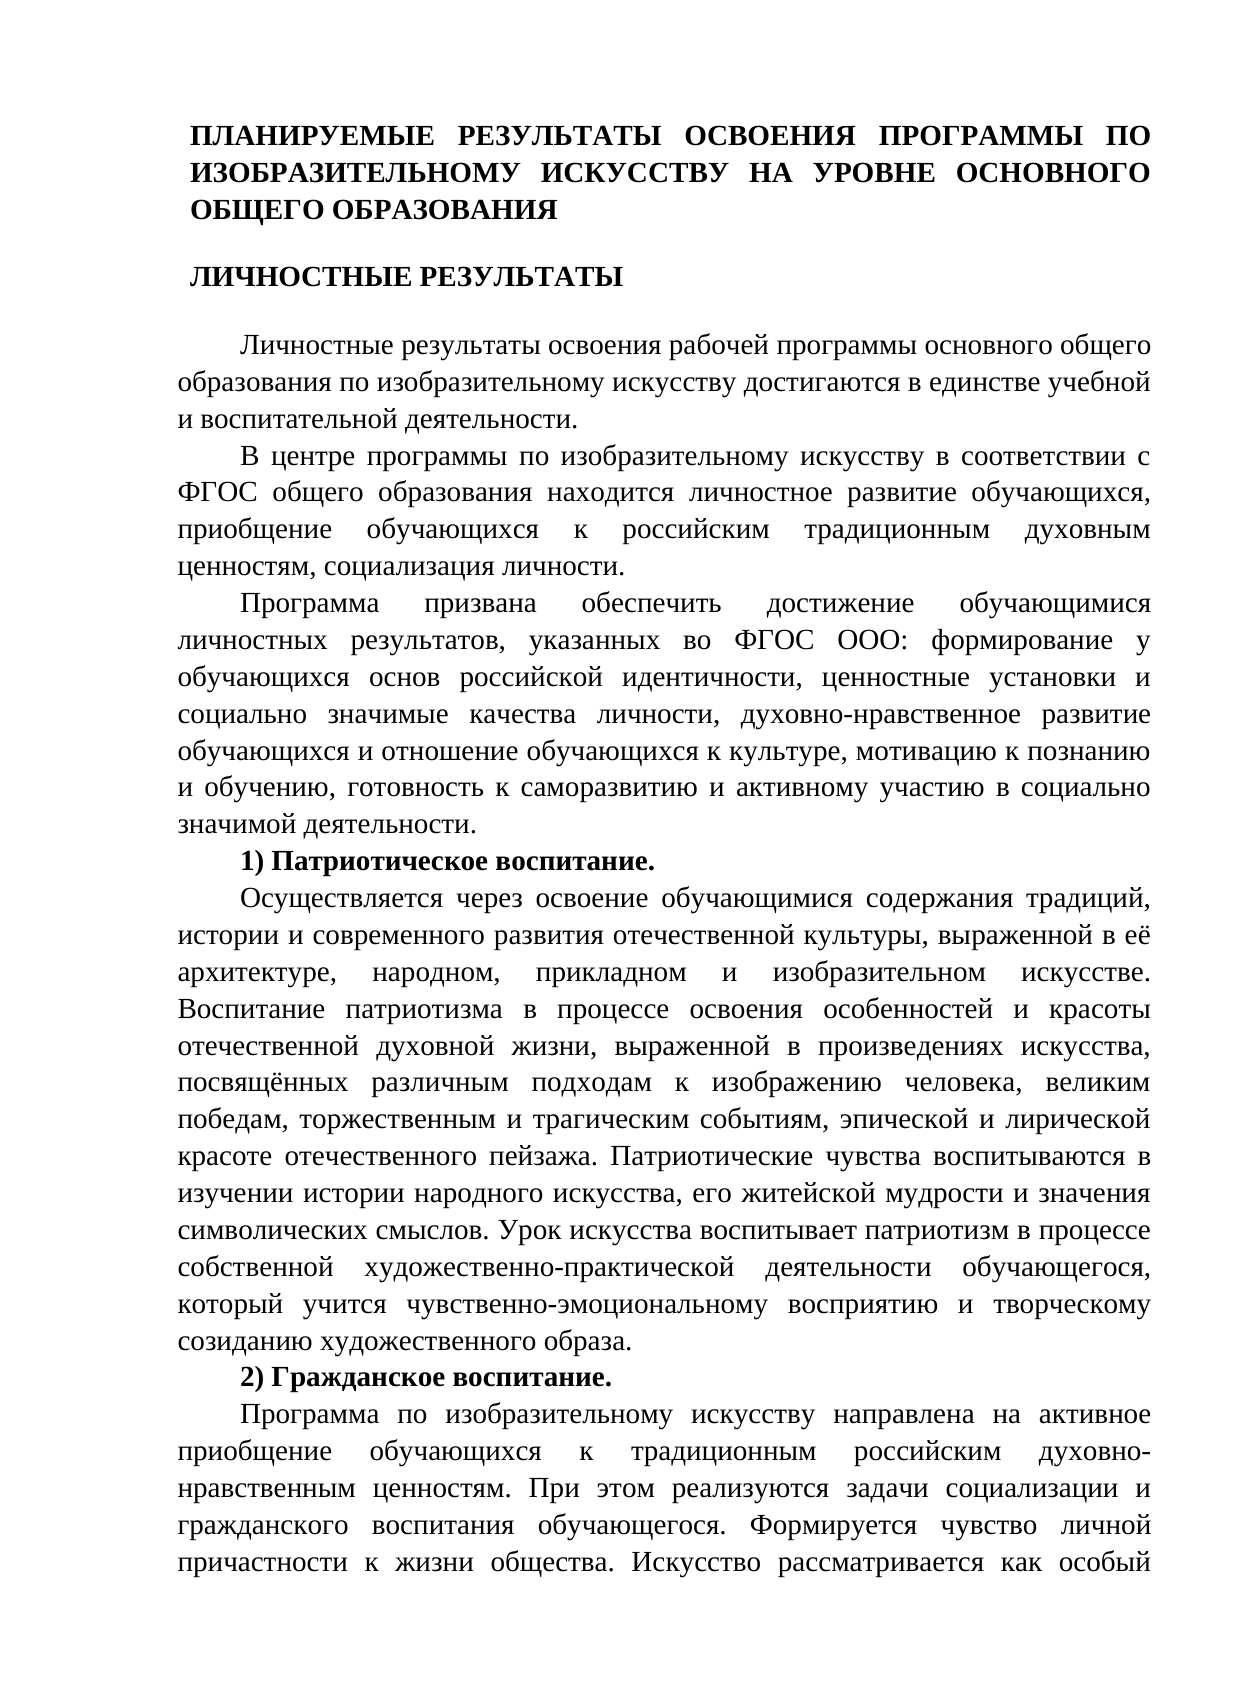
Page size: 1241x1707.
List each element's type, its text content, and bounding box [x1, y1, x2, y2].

text В центре программы по изобразительному искусству в соответствии с ФГОС общего образования находится личностное развитие обучающихся, приобщение обучающихся к российским традиционным духовным ценностям, социализация личности. [177, 438, 1152, 582]
text ​1) Патриотическое воспитание. [177, 843, 1152, 877]
text Личностные результаты освоения рабочей программы основного общего образования по изобразительному искусству достигаются в единстве учебной и воспитательной деятельности. [177, 327, 1152, 434]
text ПЛАНИРУЕМЫЕ РЕЗУЛЬТАТЫ ОСВОЕНИЯ ПРОГРАММЫ ПО ИЗОБРАЗИТЕЛЬНОМУ ИСКУССТВУ НА УРОВНЕ ОСНОВНОГО ОБЩЕГО ОБРАЗОВАНИЯ [190, 118, 1152, 225]
text ЛИЧНОСТНЫЕ РЕЗУЛЬТАТЫ [190, 259, 1152, 293]
text Осуществляется через освоение обучающимися содержания традиций, истории и современного развития отечественной культуры, выраженной в её архитектуре, народном, прикладном и изобразительном искусстве. Воспитание патриотизма в процессе освоения особенностей и красоты отечественной духовной жизни, выраженной в произведениях искусства, посвящённых различным подходам к изображению человека, великим победам, торжественным и трагическим событиям, эпической и лирической красоте отечественного пейзажа. Патриотические чувства воспитываются в изучении истории народного искусства, его житейской мудрости и значения символических смыслов. Урок искусства воспитывает патриотизм в процессе собственной художественно-практической деятельности обучающегося, который учится чувственно-эмоциональному восприятию и творческому созиданию художественного образа. [177, 880, 1152, 1356]
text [177, 1396, 1152, 1577]
text Программа призвана обеспечить достижение обучающимися личностных результатов, указанных во ФГОС ООО: формирование у обучающихся основ российской идентичности, ценностные установки и социально значимые качества личности, духовно-нравственное развитие обучающихся и отношение обучающихся к культуре, мотивацию к познанию и обучению, готовность к саморазвитию и активному участию в социально значимой деятельности. [177, 585, 1152, 840]
text 2) Гражданское воспитание. [177, 1359, 1152, 1393]
